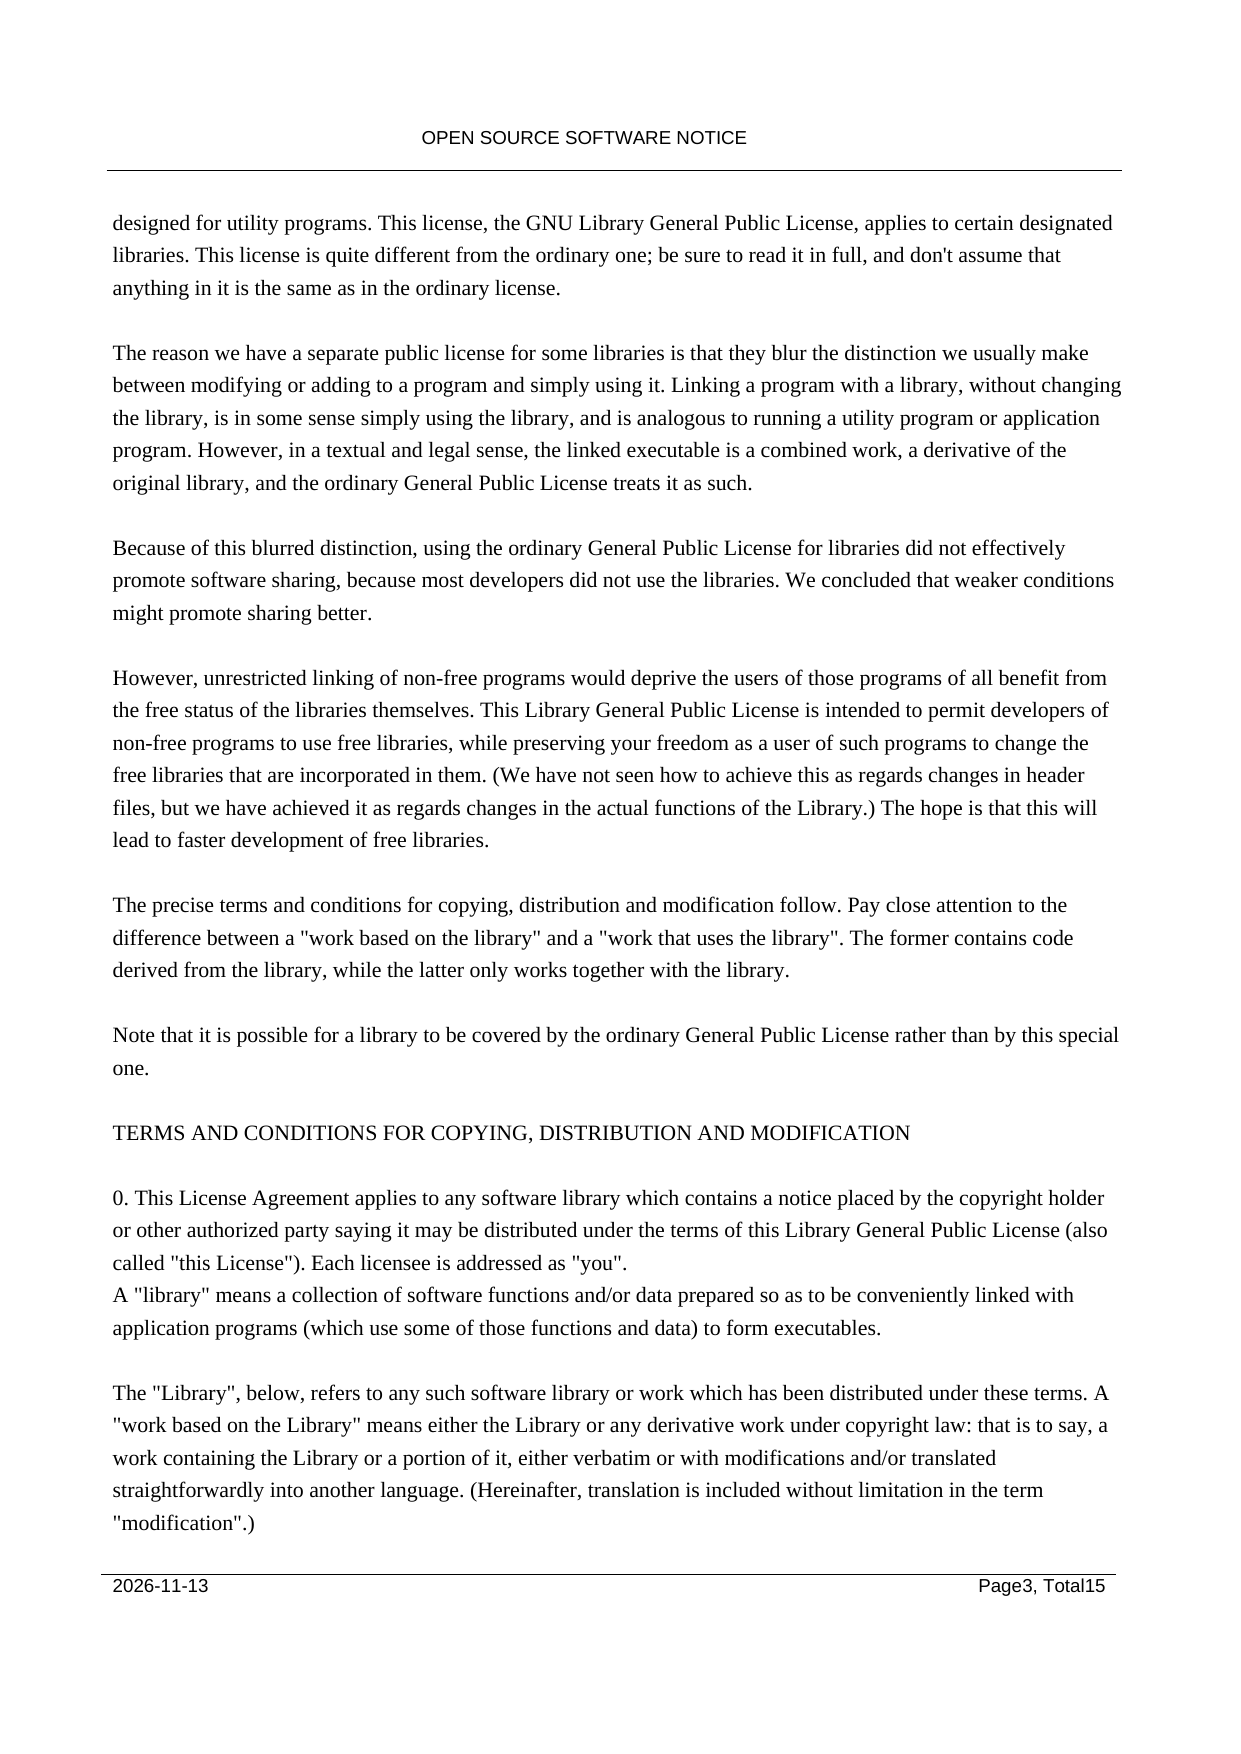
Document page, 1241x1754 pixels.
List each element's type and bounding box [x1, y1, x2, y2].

text [112, 206, 1128, 1539]
